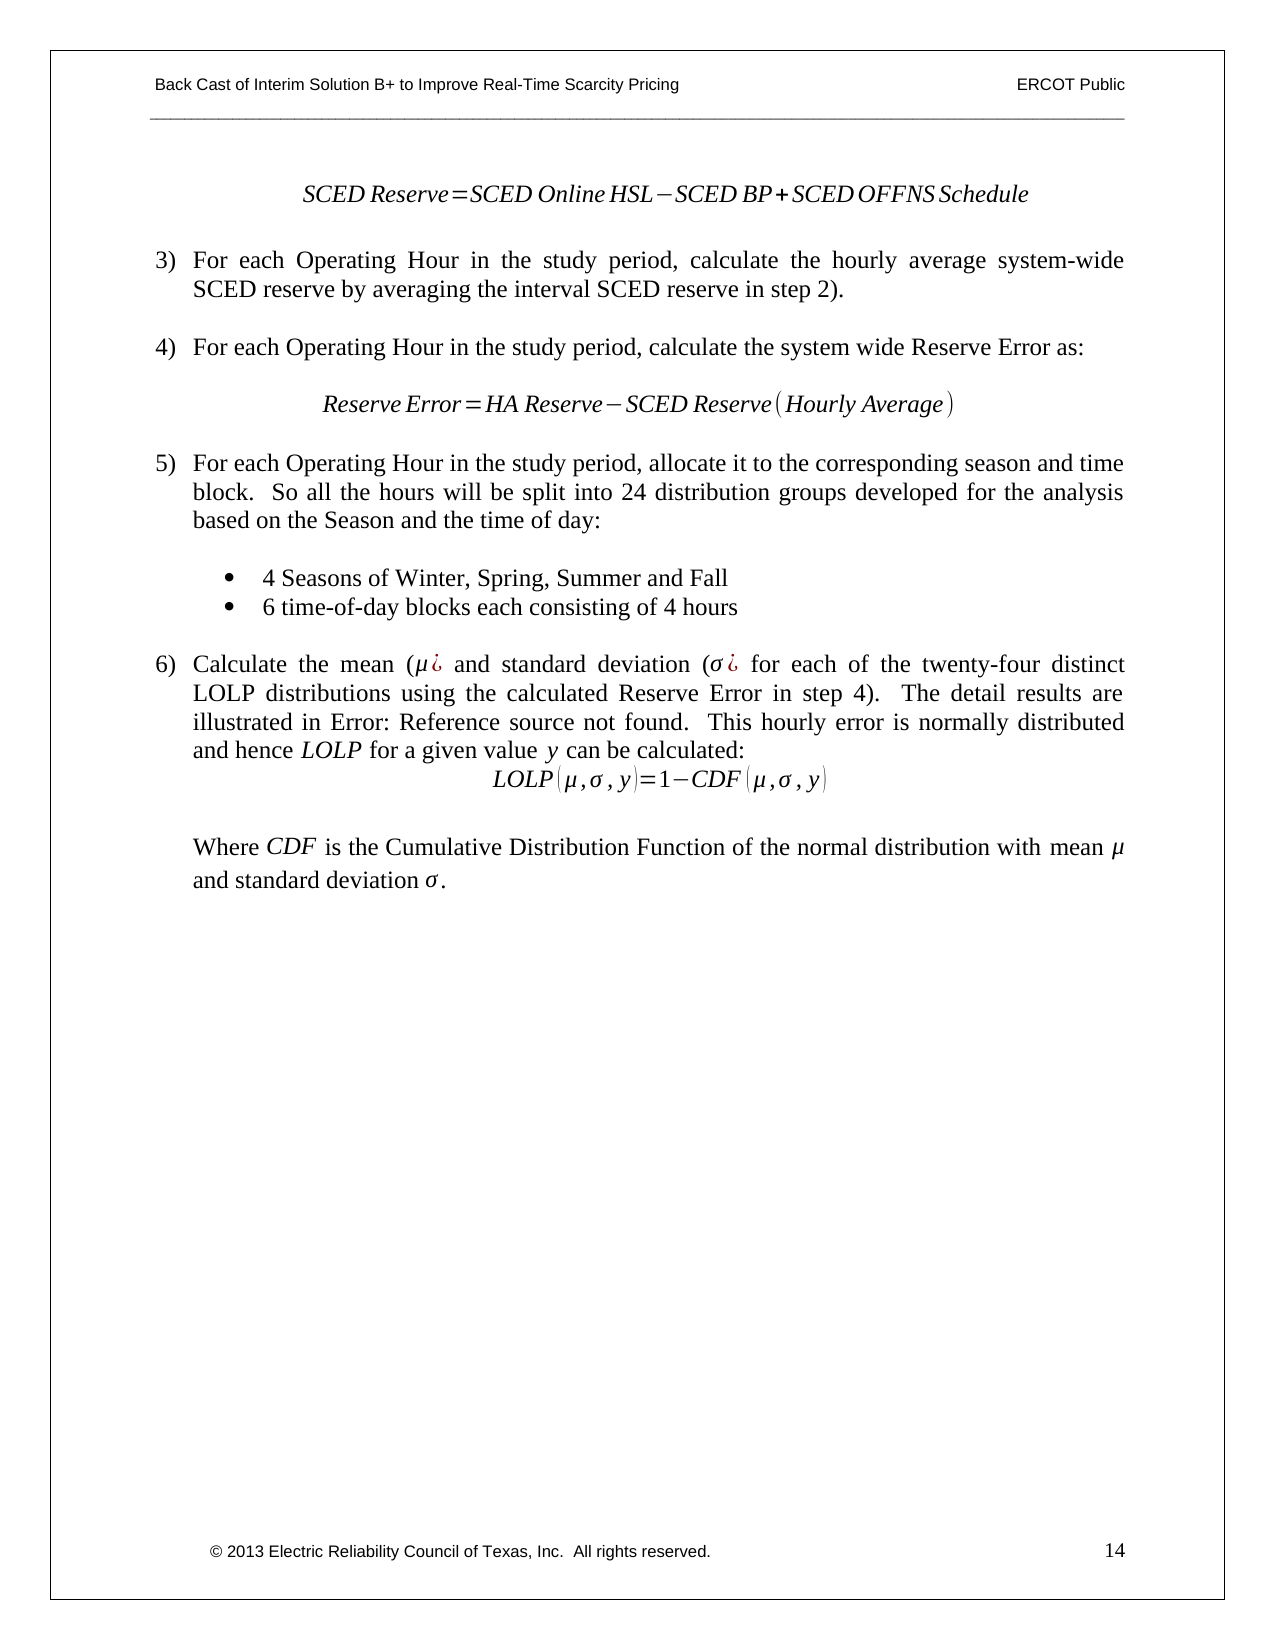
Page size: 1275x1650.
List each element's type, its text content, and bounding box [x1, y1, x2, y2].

list For each Operating Hour in the study period, calculate the hourly average system-wide SCED reserve by averaging the interval SCED reserve in step 2). [155, 246, 1125, 303]
list For each Operating Hour in the study period, allocate it to the corresponding season and time block. So all the hours will be split into 24 distribution groups developed for the analysis based on the Season and the time of day: [155, 448, 1125, 534]
list 4 Seasons of Winter, Spring, Summer and Fall [225, 563, 1125, 592]
list 6 time-of-day blocks each consisting of 4 hours [225, 592, 1125, 621]
list For each Operating Hour in the study period, calculate the system wide Reserve Error as: [155, 332, 1125, 361]
list Where is the Cumulative Distribution Function of the normal distribution with mean and standard deviation . [193, 832, 1125, 894]
